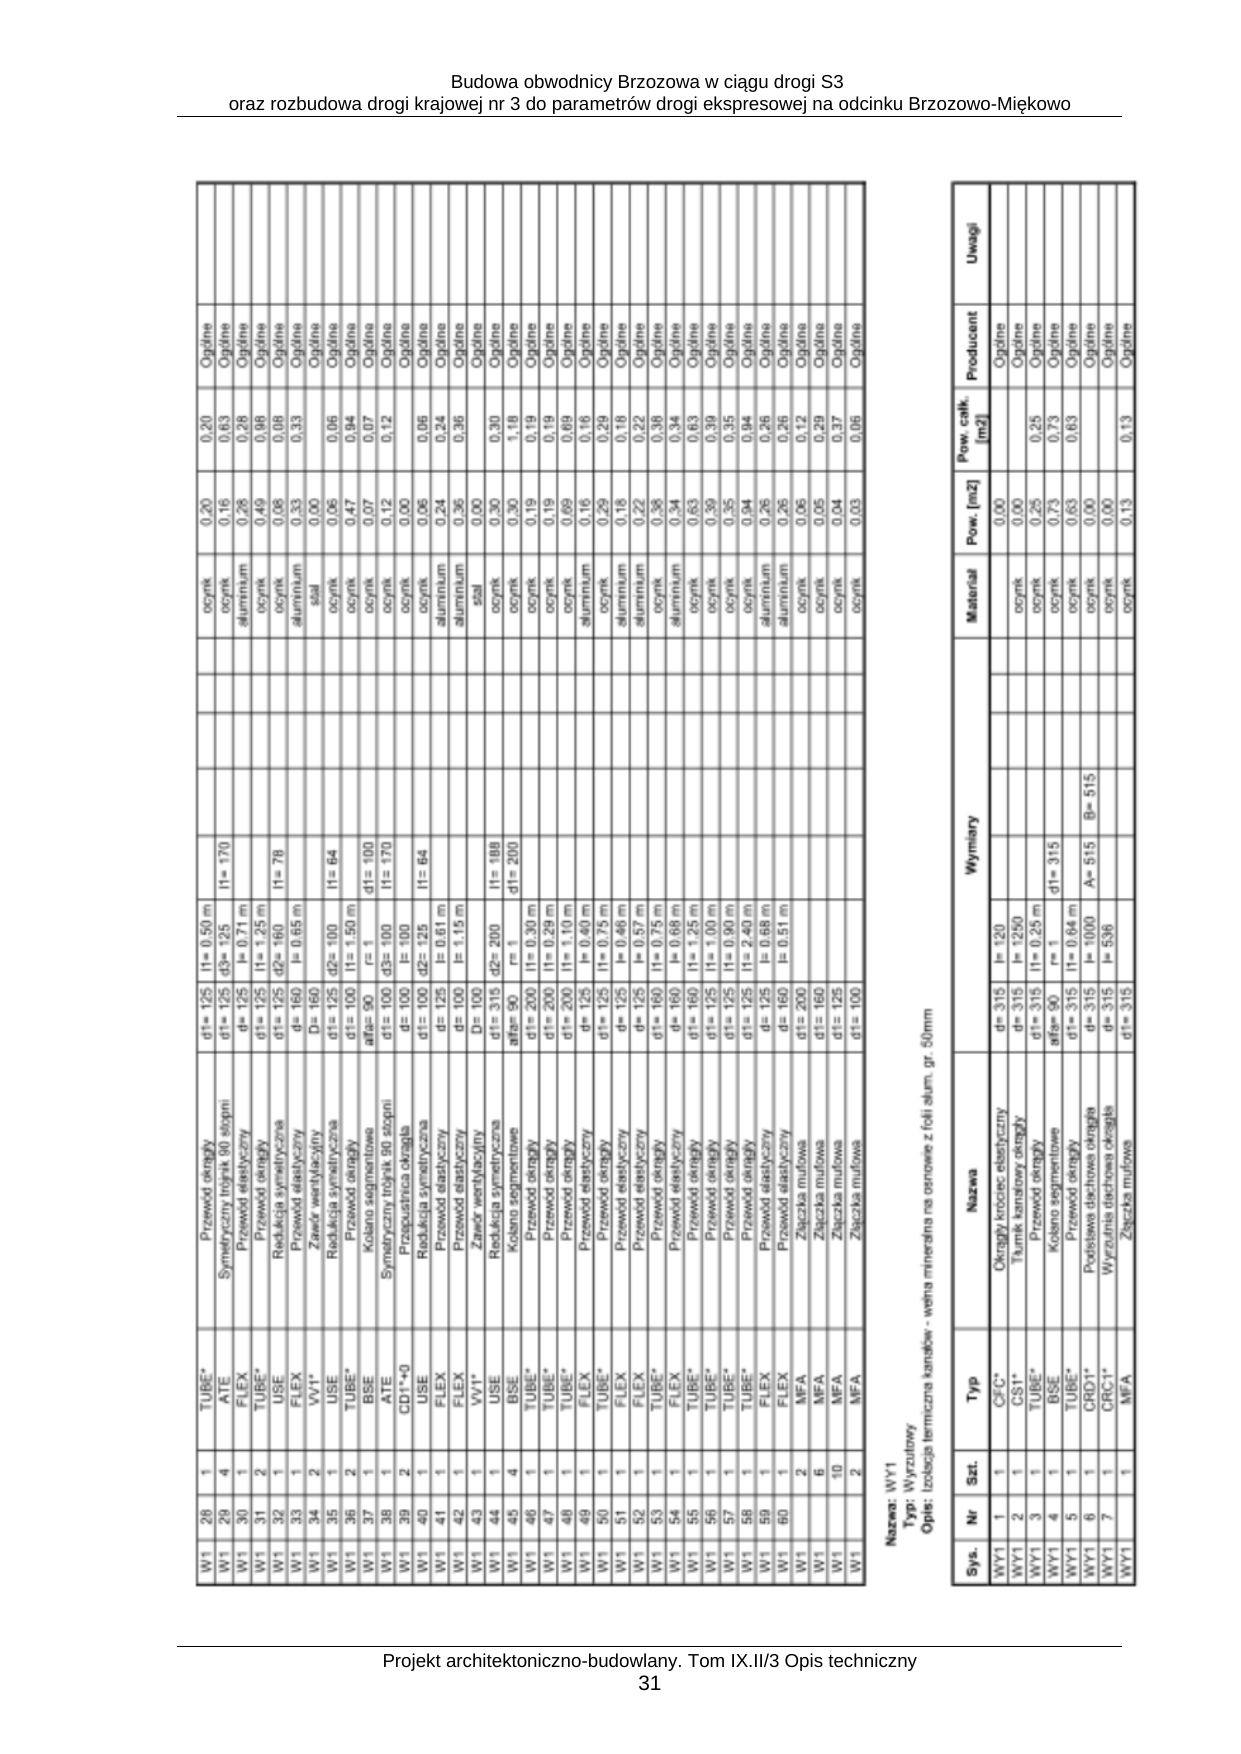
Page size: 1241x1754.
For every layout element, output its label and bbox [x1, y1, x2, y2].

picture [101, 132, 1163, 1634]
